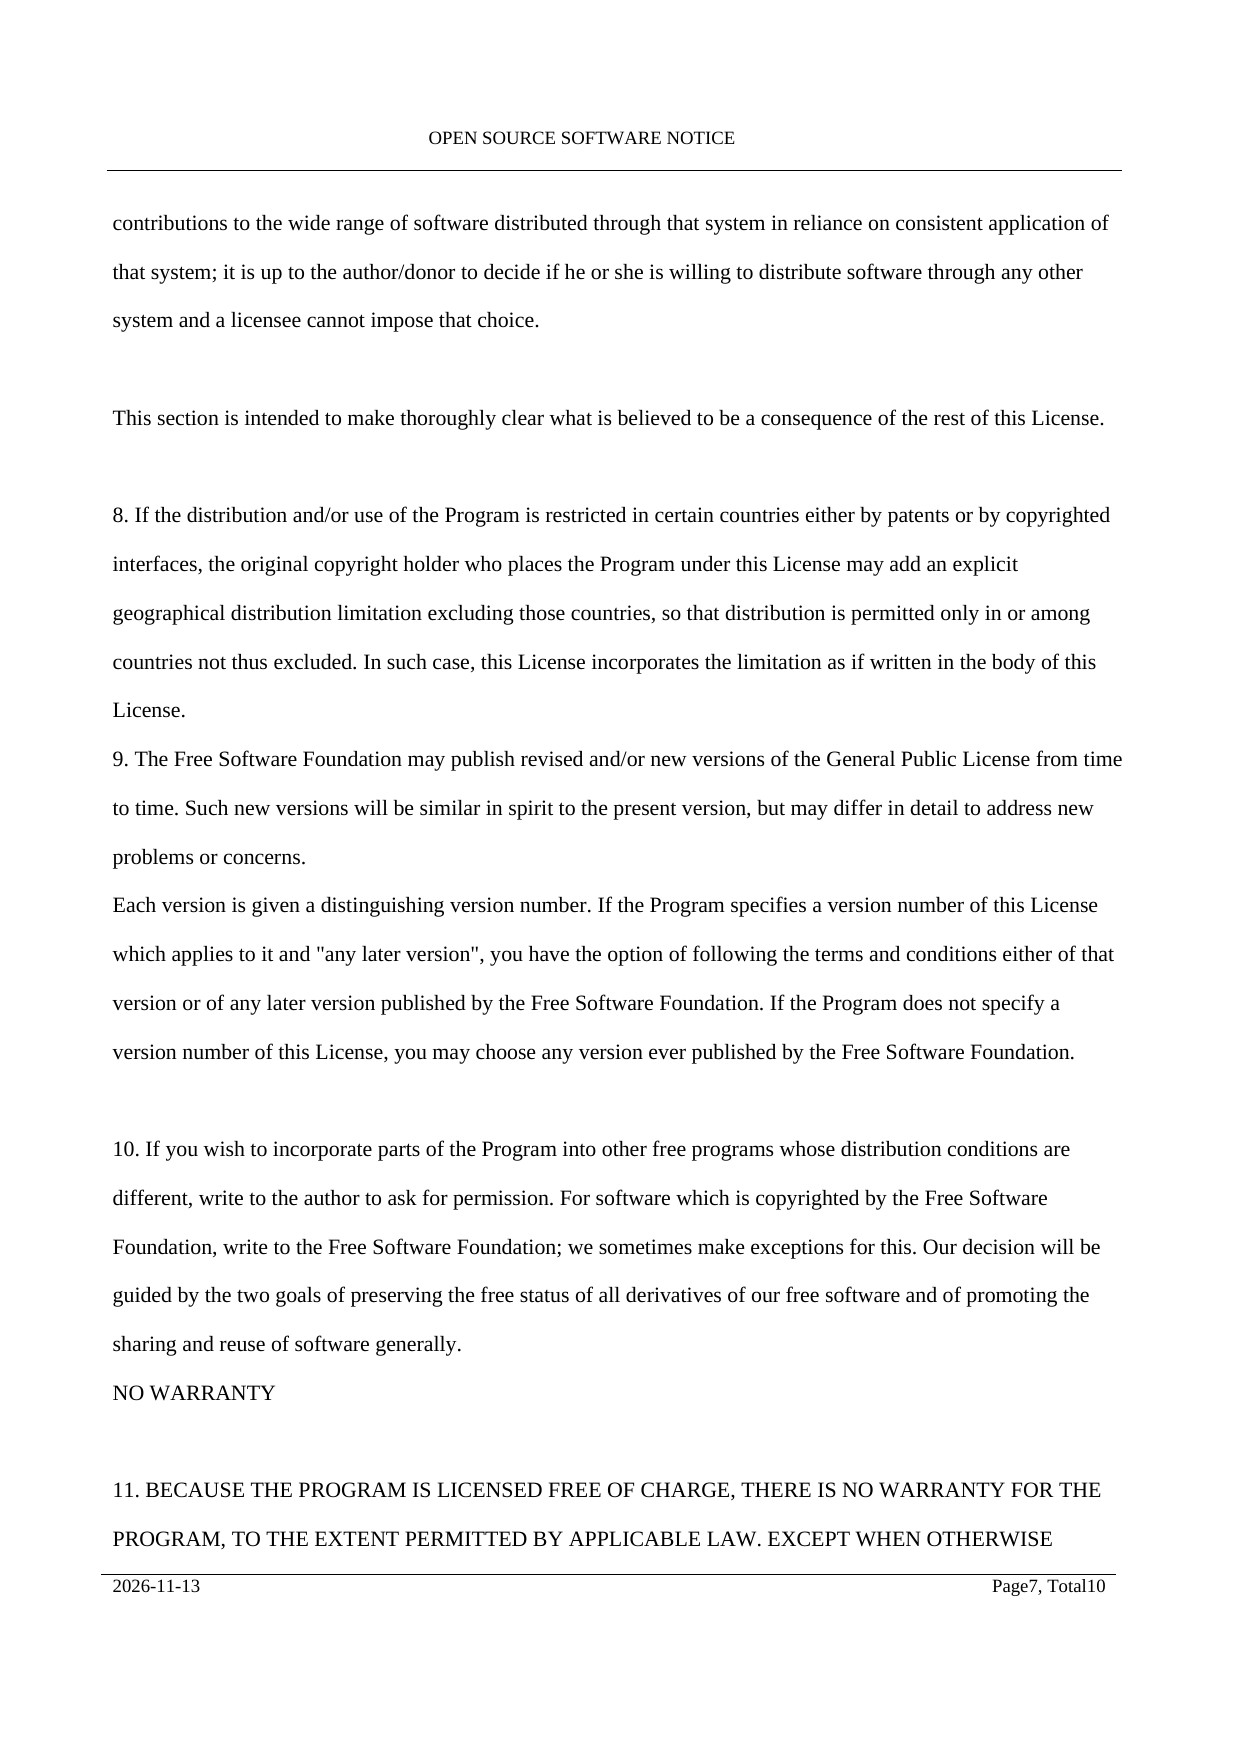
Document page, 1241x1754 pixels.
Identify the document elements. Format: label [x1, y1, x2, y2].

text [112, 206, 1128, 1555]
